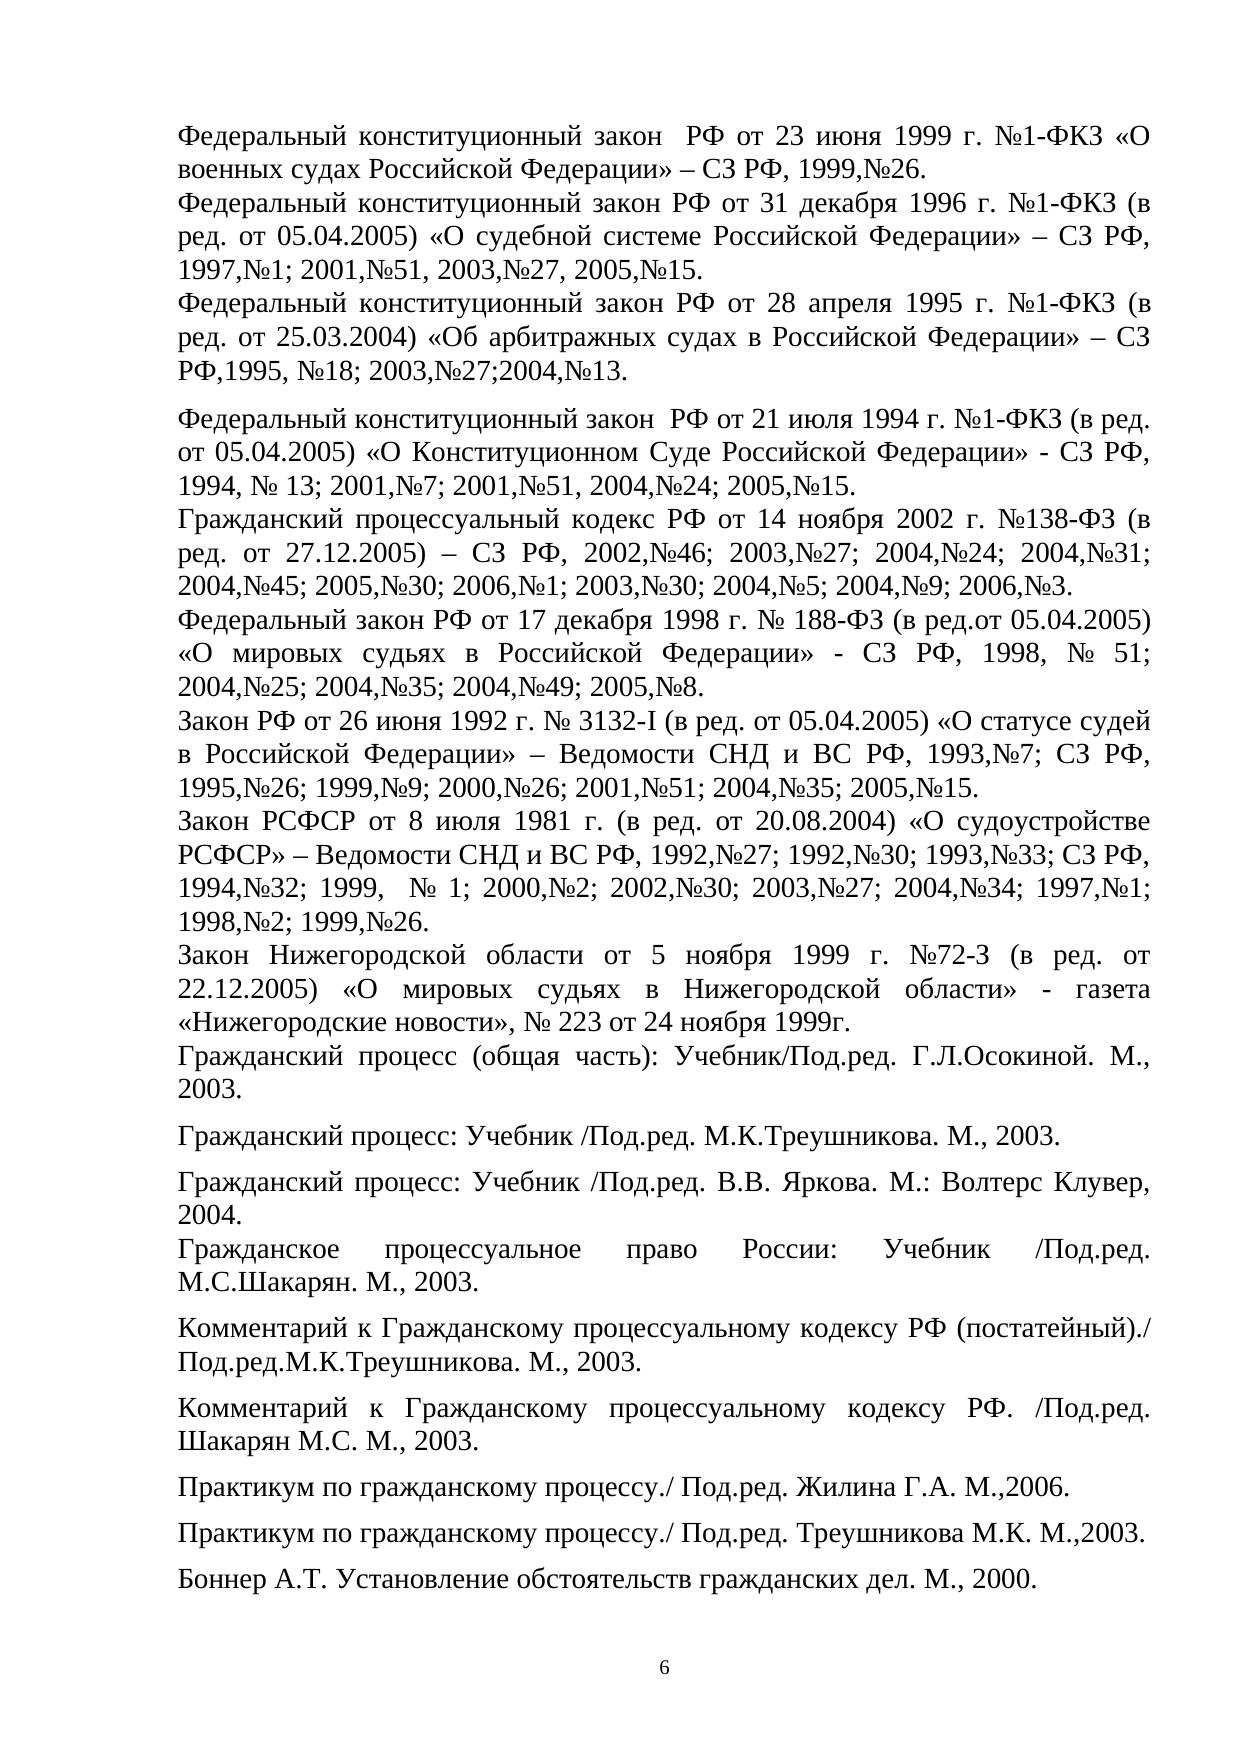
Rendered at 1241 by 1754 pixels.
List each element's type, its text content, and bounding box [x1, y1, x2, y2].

list Федеральный закон РФ от 17 декабря 1998 г. № 188-ФЗ (в ред.от 05.04.2005) «О мировых судьях в Российской Федерации» - СЗ РФ, 1998, № 51; 2004,№25; 2004,№35; 2004,№49; 2005,№8. [177, 602, 1152, 703]
text Гражданский процесс: Учебник /Под.ред. В.В. Яркова. М.: Волтерс Клувер, 2004. [177, 1164, 1152, 1231]
text Федеральный конституционный закон РФ от 28 апреля 1995 г. №1-ФКЗ (в ред. от 25.03.2004) «Об арбитражных судах в Российской Федерации» – СЗ РФ,1995, №18; 2003,№27;2004,№13. [177, 286, 1152, 386]
list Гражданский процесс: Учебник /Под.ред. М.К.Треушникова. М., 2003. [177, 1118, 1152, 1151]
list Закон Нижегородской области от 5 ноября 1999 г. №72-З (в ред. от 22.12.2005) «О мировых судьях в Нижегородской области» - газета «Нижегородские новости», № 223 от 24 ноября 1999г. [177, 938, 1152, 1038]
list Федеральный конституционный закон РФ от 31 декабря 1996 г. №1-ФКЗ (в ред. от 05.04.2005) «О судебной системе Российской Федерации» – СЗ РФ, 1997,№1; 2001,№51, 2003,№27, 2005,№15. [177, 185, 1152, 286]
list Комментарий к Гражданскому процессуальному кодексу РФ (постатейный)./ Под.ред.М.К.Треушникова. М., 2003. [177, 1311, 1152, 1378]
list Федеральный конституционный закон РФ от 21 июля 1994 г. №1-ФКЗ (в ред. от 05.04.2005) «О Конституционном Суде Российской Федерации» - СЗ РФ, 1994, № 13; 2001,№7; 2001,№51, 2004,№24; 2005,№15. [177, 401, 1152, 502]
list Практикум по гражданскому процессу./ Под.ред. Жилина Г.А. М.,2006. [177, 1470, 1152, 1503]
list Гражданское процессуальное право России: Учебник /Под.ред. М.С.Шакарян. М., 2003. [177, 1231, 1152, 1298]
list Закон РФ от 26 июня 1992 г. № 3132-I (в ред. от 05.04.2005) «О статусе судей в Российской Федерации» – Ведомости СНД и ВС РФ, 1993,№7; СЗ РФ, 1995,№26; 1999,№9; 2000,№26; 2001,№51; 2004,№35; 2005,№15. [177, 703, 1152, 803]
list Закон РСФСР от 8 июля 1981 г. (в ред. от 20.08.2004) «О судоустройстве РСФСР» – Ведомости СНД и ВС РФ, 1992,№27; 1992,№30; 1993,№33; СЗ РФ, 1994,№32; 1999, № 1; 2000,№2; 2002,№30; 2003,№27; 2004,№34; 1997,№1; 1998,№2; 1999,№26. [177, 803, 1152, 938]
list Гражданский процесс (общая часть): Учебник/Под.ред. Г.Л.Осокиной. М., 2003. [177, 1038, 1152, 1105]
list Боннер А.Т. Установление обстоятельств гражданских дел. М., 2000. [177, 1562, 1152, 1595]
list Федеральный конституционный закон РФ от 23 июня 1999 г. №1-ФКЗ «О военных судах Российской Федерации» – СЗ РФ, 1999,№26. [177, 118, 1152, 185]
text Гражданский процессуальный кодекс РФ от 14 ноября 2002 г. №138-ФЗ (в ред. от 27.12.2005) – СЗ РФ, 2002,№46; 2003,№27; 2004,№24; 2004,№31; 2004,№45; 2005,№30; 2006,№1; 2003,№30; 2004,№5; 2004,№9; 2006,№3. [177, 502, 1152, 602]
list Практикум по гражданскому процессу./ Под.ред. Треушникова М.К. М.,2003. [177, 1516, 1152, 1549]
list Комментарий к Гражданскому процессуальному кодексу РФ. /Под.ред. Шакарян М.С. М., 2003. [177, 1390, 1152, 1457]
